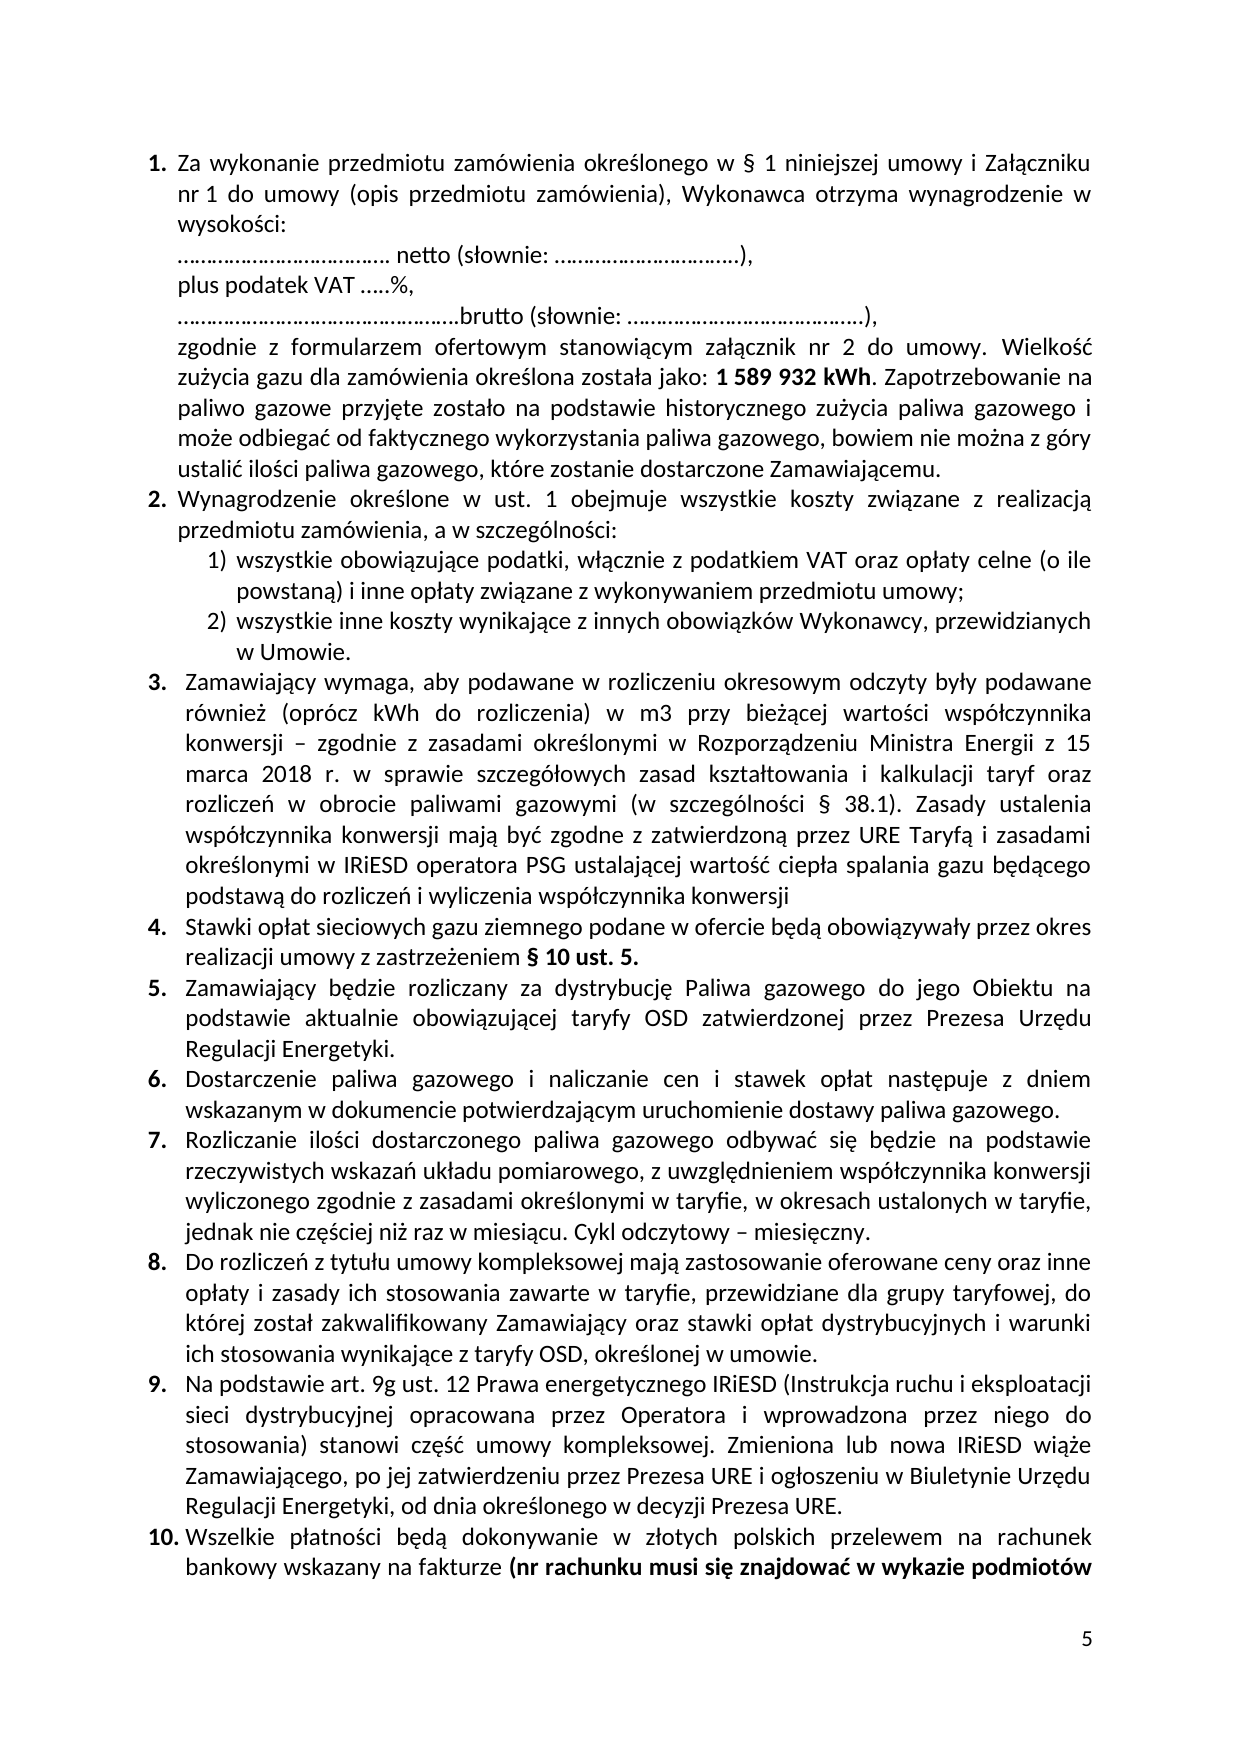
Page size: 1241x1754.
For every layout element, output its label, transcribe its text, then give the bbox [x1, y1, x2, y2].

list Stawki opłat sieciowych gazu ziemnego podane w ofercie będą obowiązywały przez okres realizacji umowy z zastrzeżeniem § 10 ust. 5. [148, 911, 1093, 972]
list Za wykonanie przedmiotu zamówienia określonego w § 1 niniejszej umowy i Załączniku nr 1 do umowy (opis przedmiotu zamówienia), Wykonawca otrzyma wynagrodzenie w wysokości: [148, 148, 1093, 239]
list Rozliczanie ilości dostarczonego paliwa gazowego odbywać się będzie na podstawie rzeczywistych wskazań układu pomiarowego, z uwzględnieniem współczynnika konwersji wyliczonego zgodnie z zasadami określonymi w taryfie, w okresach ustalonych w taryfie, jednak nie częściej niż raz w miesiącu. Cykl odczytowy – miesięczny. [148, 1124, 1093, 1246]
list Do rozliczeń z tytułu umowy kompleksowej mają zastosowanie oferowane ceny oraz inne opłaty i zasady ich stosowania zawarte w taryfie, przewidziane dla grupy taryfowej, do której został zakwalifikowany Zamawiający oraz stawki opłat dystrybucyjnych i warunki ich stosowania wynikające z taryfy OSD, określonej w umowie. [148, 1246, 1093, 1368]
list Zamawiający będzie rozliczany za dystrybucję Paliwa gazowego do jego Obiektu na podstawie aktualnie obowiązującej taryfy OSD zatwierdzonej przez Prezesa Urzędu Regulacji Energetyki. [148, 972, 1093, 1063]
list wszystkie inne koszty wynikające z innych obowiązków Wykonawcy, przewidzianych w Umowie. [207, 605, 1093, 666]
text ………………………………. netto (słownie: …………………………..), [177, 239, 1093, 270]
list Na podstawie art. 9g ust. 12 Prawa energetycznego IRiESD (Instrukcja ruchu i eksploatacji sieci dystrybucyjnej opracowana przez Operatora i wprowadzona przez niego do stosowania) stanowi część umowy kompleksowej. Zmieniona lub nowa IRiESD wiąże Zamawiającego, po jej zatwierdzeniu przez Prezesa URE i ogłoszeniu w Biuletynie Urzędu Regulacji Energetyki, od dnia określonego w decyzji Prezesa URE. [148, 1368, 1093, 1521]
list Zamawiający wymaga, aby podawane w rozliczeniu okresowym odczyty były podawane również (oprócz kWh do rozliczenia) w m3 przy bieżącej wartości współczynnika konwersji – zgodnie z zasadami określonymi w Rozporządzeniu Ministra Energii z 15 marca 2018 r. w sprawie szczegółowych zasad kształtowania i kalkulacji taryf oraz rozliczeń w obrocie paliwami gazowymi (w szczególności § 38.1). Zasady ustalenia współczynnika konwersji mają być zgodne z zatwierdzoną przez URE Taryfą i zasadami określonymi w IRiESD operatora PSG ustalającej wartość ciepła spalania gazu będącego podstawą do rozliczeń i wyliczenia współczynnika konwersji [148, 666, 1093, 911]
list wszystkie obowiązujące podatki, włącznie z podatkiem VAT oraz opłaty celne (o ile powstaną) i inne opłaty związane z wykonywaniem przedmiotu umowy; [207, 544, 1093, 605]
text ………………………………………….brutto (słownie: …………………………………..), [177, 300, 1093, 331]
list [148, 1521, 1093, 1582]
list Dostarczenie paliwa gazowego i naliczanie cen i stawek opłat następuje z dniem wskazanym w dokumencie potwierdzającym uruchomienie dostawy paliwa gazowego. [148, 1063, 1093, 1124]
text plus podatek VAT …..%, [177, 270, 1093, 300]
text zgodnie z formularzem ofertowym stanowiącym załącznik nr 2 do umowy. Wielkość zużycia gazu dla zamówienia określona została jako: 1 589 932 kWh. Zapotrzebowanie na paliwo gazowe przyjęte zostało na podstawie historycznego zużycia paliwa gazowego i może odbiegać od faktycznego wykorzystania paliwa gazowego, bowiem nie można z góry ustalić ilości paliwa gazowego, które zostanie dostarczone Zamawiającemu. [177, 331, 1093, 483]
list Wynagrodzenie określone w ust. 1 obejmuje wszystkie koszty związane z realizacją przedmiotu zamówienia, a w szczególności: [148, 483, 1093, 544]
